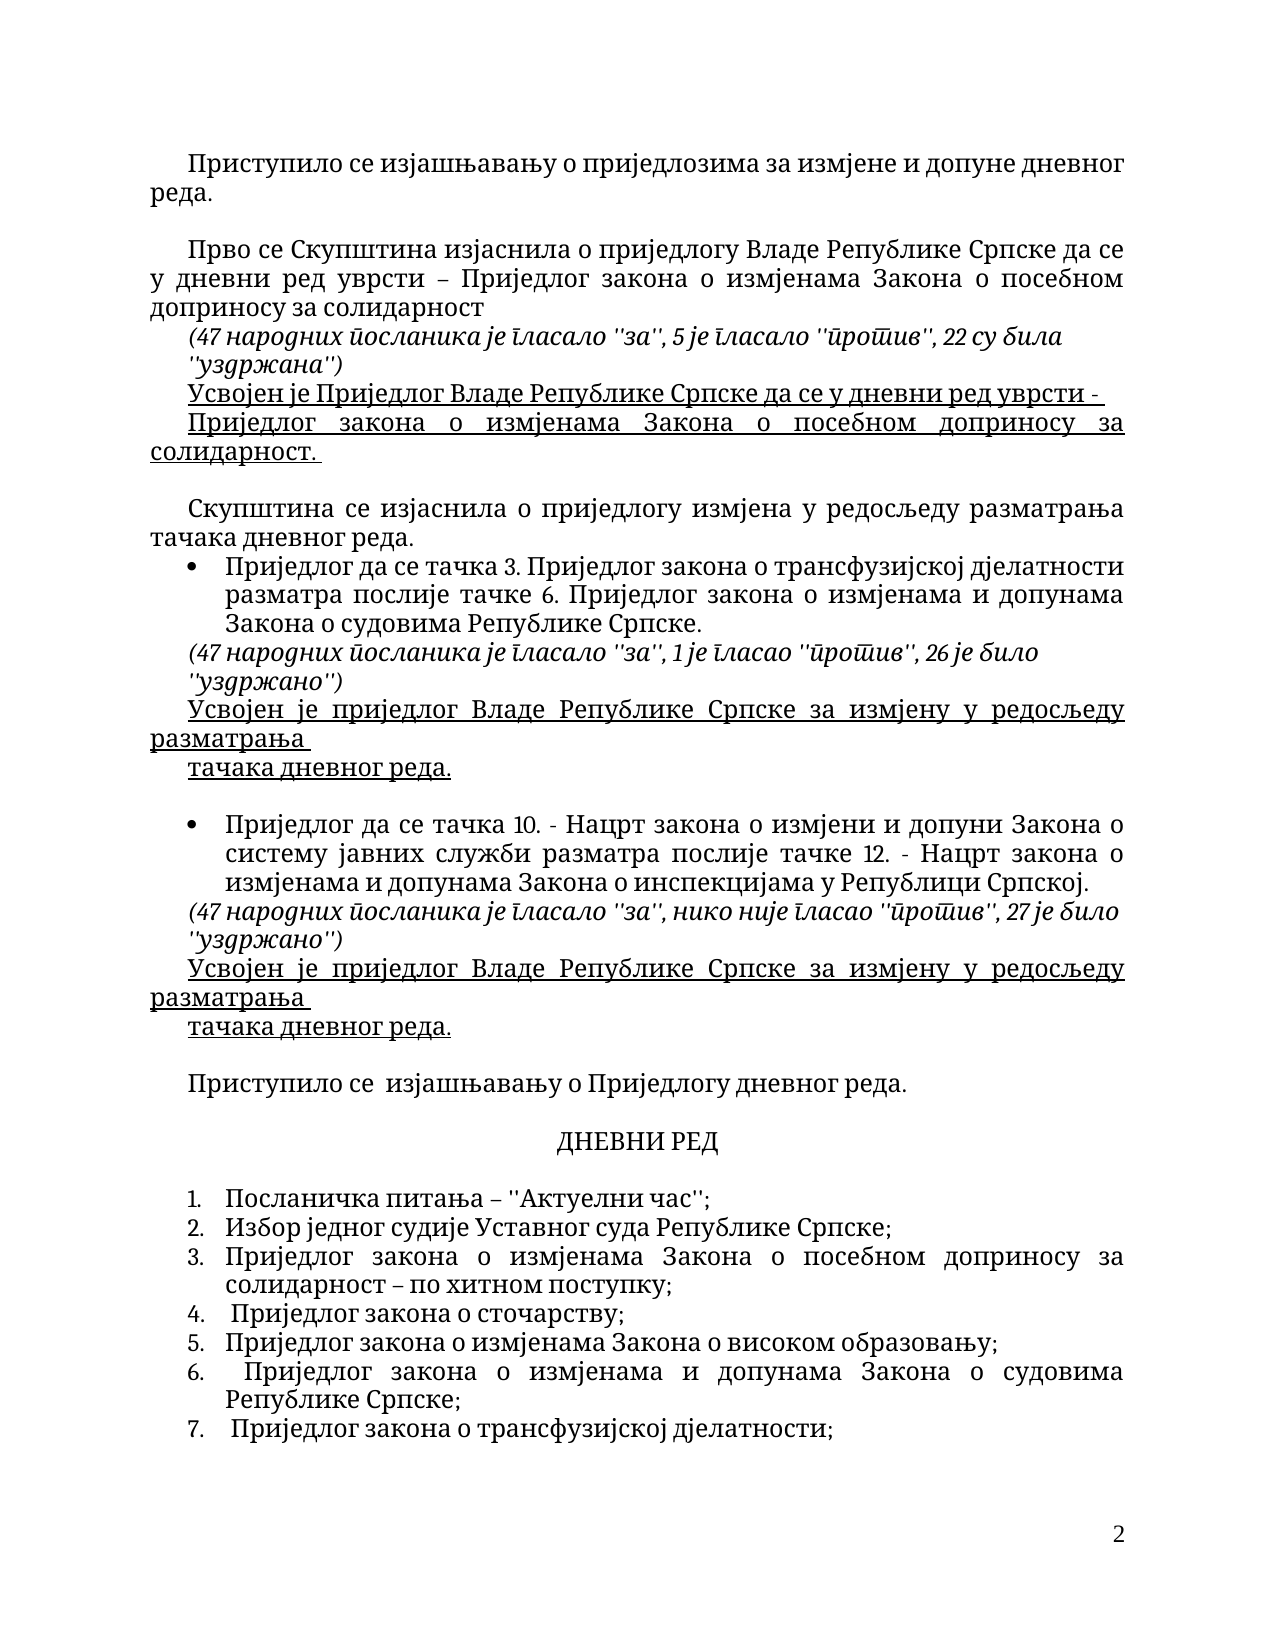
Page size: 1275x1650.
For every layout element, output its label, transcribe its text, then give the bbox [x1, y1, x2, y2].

text Усвојен је приједлог Владе Републике Српске за измјену у редосљеду разматрања [150, 955, 1125, 1012]
list Приједлог закона о измјенама Закона о високом образовању; [187, 1329, 1125, 1357]
list Приједлог да се тачка 3. Приједлог закона о трансфузијској дјелатности разматра послије тачке 6. Приједлог закона о измјенама и допунама Закона о судовима Републике Српске. [187, 552, 1125, 639]
text Скупштина се изјаснила о приједлогу измјена у редосљеду разматрања тачака дневног реда. [150, 495, 1125, 552]
list Приједлог закона о измјенама Закона о посебном доприносу за солидарност – по хитном поступку; [187, 1242, 1125, 1300]
text (47 народних посланика је гласало ''за'', 1 је гласао ''против'', 26 је било [150, 639, 1125, 667]
text тачака дневног реда. [150, 1012, 1125, 1041]
text ''уздржано'') [150, 926, 1125, 955]
text ДНЕВНИ РЕД [150, 1127, 1125, 1156]
text (47 народних посланика је гласало ''за'', 5 је гласало ''против'', 22 су била [150, 322, 1125, 351]
list Приједлог закона о сточарству; [187, 1300, 1125, 1329]
list Избор једног судије Уставног суда Републике Српске; [187, 1214, 1125, 1242]
text Приступило се изјашњавању о Приједлогу дневног реда. [150, 1070, 1125, 1099]
text Приједлог закона о измјенама Закона о посебном доприносу за солидарност. [150, 409, 1125, 466]
list Приједлог да се тачка 10. - Нацрт закона о измјени и допуни Закона о систему јавних служби разматра послије тачке 12. - Нацрт закона о измјенама и допунама Закона о инспекцијама у Републици Српској. [187, 811, 1125, 897]
text Приступило се изјашњавању о приједлозима за измјене и допуне дневног реда. [150, 150, 1125, 207]
text (47 народних посланика је гласало ''за'', нико није гласао ''против'', 27 је било [150, 897, 1125, 926]
text ''уздржано'') [150, 667, 1125, 696]
text Прво се Скупштина изјаснила о приједлогу Владе Републике Српске да се у дневни ред уврсти – Приједлог закона о измјенама Закона о посебном доприносу за солидарност [150, 236, 1125, 322]
text тачака дневног реда. [150, 754, 1125, 782]
text Усвојен је Приједлог Владе Републике Српске да се у дневни ред уврсти - [150, 380, 1125, 409]
list Приједлог закона о трансфузијској дјелатности; [187, 1415, 1125, 1444]
list Приједлог закона о измјенама и допунама Закона о судовима Републике Српске; [187, 1357, 1125, 1415]
list Посланичка питања – ''Актуелни час''; [187, 1185, 1125, 1214]
text Усвојен је приједлог Владе Републике Српске за измјену у редосљеду разматрања [150, 696, 1125, 754]
text ''уздржана'') [150, 351, 1125, 380]
